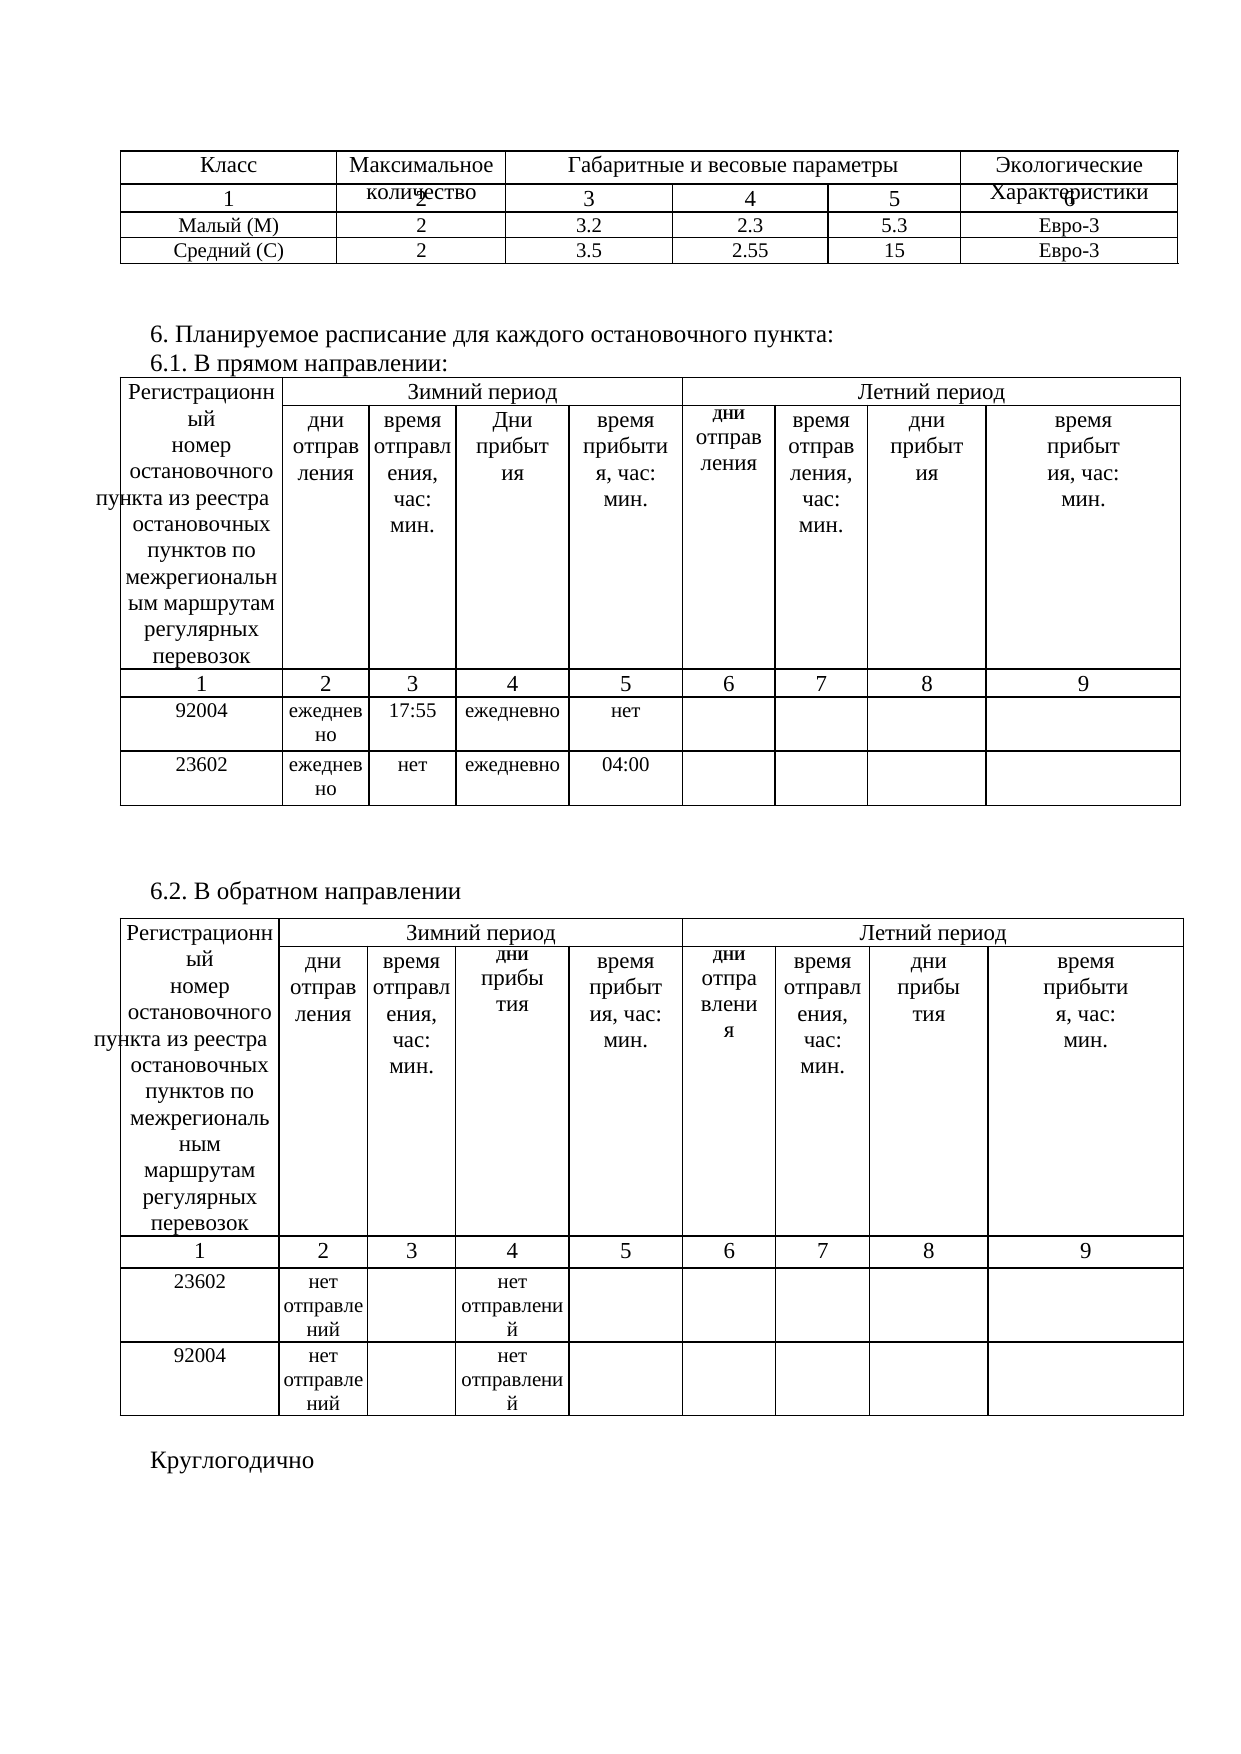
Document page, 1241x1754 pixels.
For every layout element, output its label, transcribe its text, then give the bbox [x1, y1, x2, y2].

table_cell 8 [868, 670, 985, 696]
table_cell [868, 752, 985, 805]
table_cell 3 [506, 185, 672, 211]
table_cell 1 [121, 670, 282, 696]
text 6. Планируемое расписание для каждого остановочного пункта: [150, 319, 1090, 348]
table_cell Малый (М) [121, 213, 336, 237]
table_cell 15 [829, 238, 960, 262]
table_cell 92004 [121, 1343, 278, 1415]
table_cell 6 [683, 1237, 775, 1267]
table_cell 6 [961, 185, 1177, 211]
table_cell время отправл ения, час: мин. [776, 947, 869, 1235]
table_cell [683, 698, 774, 750]
table_cell [987, 752, 1180, 805]
table_cell ДНИ отпра влени я [683, 947, 775, 1235]
table_cell [989, 1269, 1183, 1341]
table_cell нет отправлений [280, 1343, 367, 1415]
table_cell 9 [989, 1237, 1183, 1267]
table_cell [870, 1269, 987, 1341]
table_cell [683, 752, 774, 805]
table_cell время отправл ения, час: мин. [368, 947, 455, 1235]
table_cell 3.5 [506, 238, 672, 262]
table_cell 17:55 [370, 698, 455, 750]
table_cell 04:00 [570, 752, 682, 805]
table_cell Средний (С) [121, 238, 336, 262]
table_cell 3.2 [506, 213, 672, 237]
text Круглогодично [150, 1445, 1090, 1474]
table_cell время прибыти я, час: мин. [989, 947, 1183, 1235]
table_header Регистрационный номер остановочного пункта из реестра остановочных пунктов по межрегиональным маршрутам регулярных перевозок [121, 919, 278, 1235]
text 6.2. В обратном направлении [150, 876, 1090, 905]
table_cell 5 [570, 1237, 682, 1267]
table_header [337, 152, 505, 183]
table_header Зимний период [283, 378, 682, 404]
table_cell дни прибыт ия [868, 406, 985, 668]
table_cell 3 [370, 670, 455, 696]
table_cell [570, 1343, 682, 1415]
table_cell [776, 1269, 869, 1341]
table_cell ежедневно [283, 698, 368, 750]
table_cell время прибыти я, час: мин. [570, 406, 682, 668]
table_cell [776, 1343, 869, 1415]
table_cell 2.3 [673, 213, 827, 237]
table_cell [368, 1343, 455, 1415]
table_cell [683, 1269, 775, 1341]
table_cell нет отправлений [456, 1269, 568, 1341]
table_cell нет отправлений [456, 1343, 568, 1415]
table_header Летний период [683, 919, 1183, 946]
table_cell Евро-3 [961, 213, 1177, 237]
table_header Летний период [683, 378, 1180, 404]
table_header Габаритные и весовые параметры [506, 152, 960, 183]
table_cell дни отправ ления [280, 947, 367, 1235]
table_cell [870, 1343, 987, 1415]
table_cell ежедневно [457, 698, 568, 750]
table_cell 2 [280, 1237, 367, 1267]
table_cell 2 [283, 670, 368, 696]
table_cell ежедневно [283, 752, 368, 805]
table_cell ДНИ отправ ления [683, 406, 774, 668]
table_cell время прибыт ия, час: мин. [987, 406, 1180, 668]
table_cell 6 [683, 670, 774, 696]
table_cell Евро-3 [961, 238, 1177, 262]
table_cell [776, 698, 867, 750]
table_cell Дни прибыт ия [457, 406, 568, 668]
text 6.1. В прямом направлении: [150, 348, 1090, 377]
table_cell 5.3 [829, 213, 960, 237]
table_cell 92004 [121, 698, 282, 750]
table_cell нет [570, 698, 682, 750]
table_cell время отправ ления, час: мин. [776, 406, 867, 668]
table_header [961, 152, 1177, 183]
table_cell дни отправ ления [283, 406, 368, 668]
table_header Регистрационный номер остановочного пункта из реестра остановочных пунктов по межрегиональным маршрутам регулярных перевозок [121, 378, 282, 668]
table_cell 5 [570, 670, 682, 696]
table_cell 1 [121, 1237, 278, 1267]
table_cell 5 [829, 185, 960, 211]
table_cell 3 [368, 1237, 455, 1267]
table_cell 7 [776, 1237, 869, 1267]
table_cell 4 [456, 1237, 568, 1267]
table_cell дни прибы тия [870, 947, 987, 1235]
table_cell [868, 698, 985, 750]
table_cell [683, 1343, 775, 1415]
table_header Зимний период [280, 919, 682, 946]
table_cell 2 [337, 238, 505, 262]
table_cell 23602 [121, 752, 282, 805]
table_cell [989, 1343, 1183, 1415]
table_cell 4 [457, 670, 568, 696]
table_cell ежедневно [457, 752, 568, 805]
table_cell время прибыт ия, час: мин. [570, 947, 682, 1235]
table_cell 2 [337, 213, 505, 237]
table_cell 8 [870, 1237, 987, 1267]
table_header Класс [121, 152, 336, 183]
table_cell нет [370, 752, 455, 805]
table_cell 1 [121, 185, 336, 211]
table_cell [776, 752, 867, 805]
table_cell [987, 698, 1180, 750]
table_cell 2 [337, 185, 505, 211]
table_cell 7 [776, 670, 867, 696]
table_cell 9 [987, 670, 1180, 696]
table_cell 2.55 [673, 238, 827, 262]
table_cell [368, 1269, 455, 1341]
table_cell ДНИ прибы тия [456, 947, 568, 1235]
table_cell 23602 [121, 1269, 278, 1341]
table_cell время отправл ения, час: мин. [370, 406, 455, 668]
table_cell [570, 1269, 682, 1341]
table_cell нет отправлений [280, 1269, 367, 1341]
table_cell 4 [673, 185, 827, 211]
